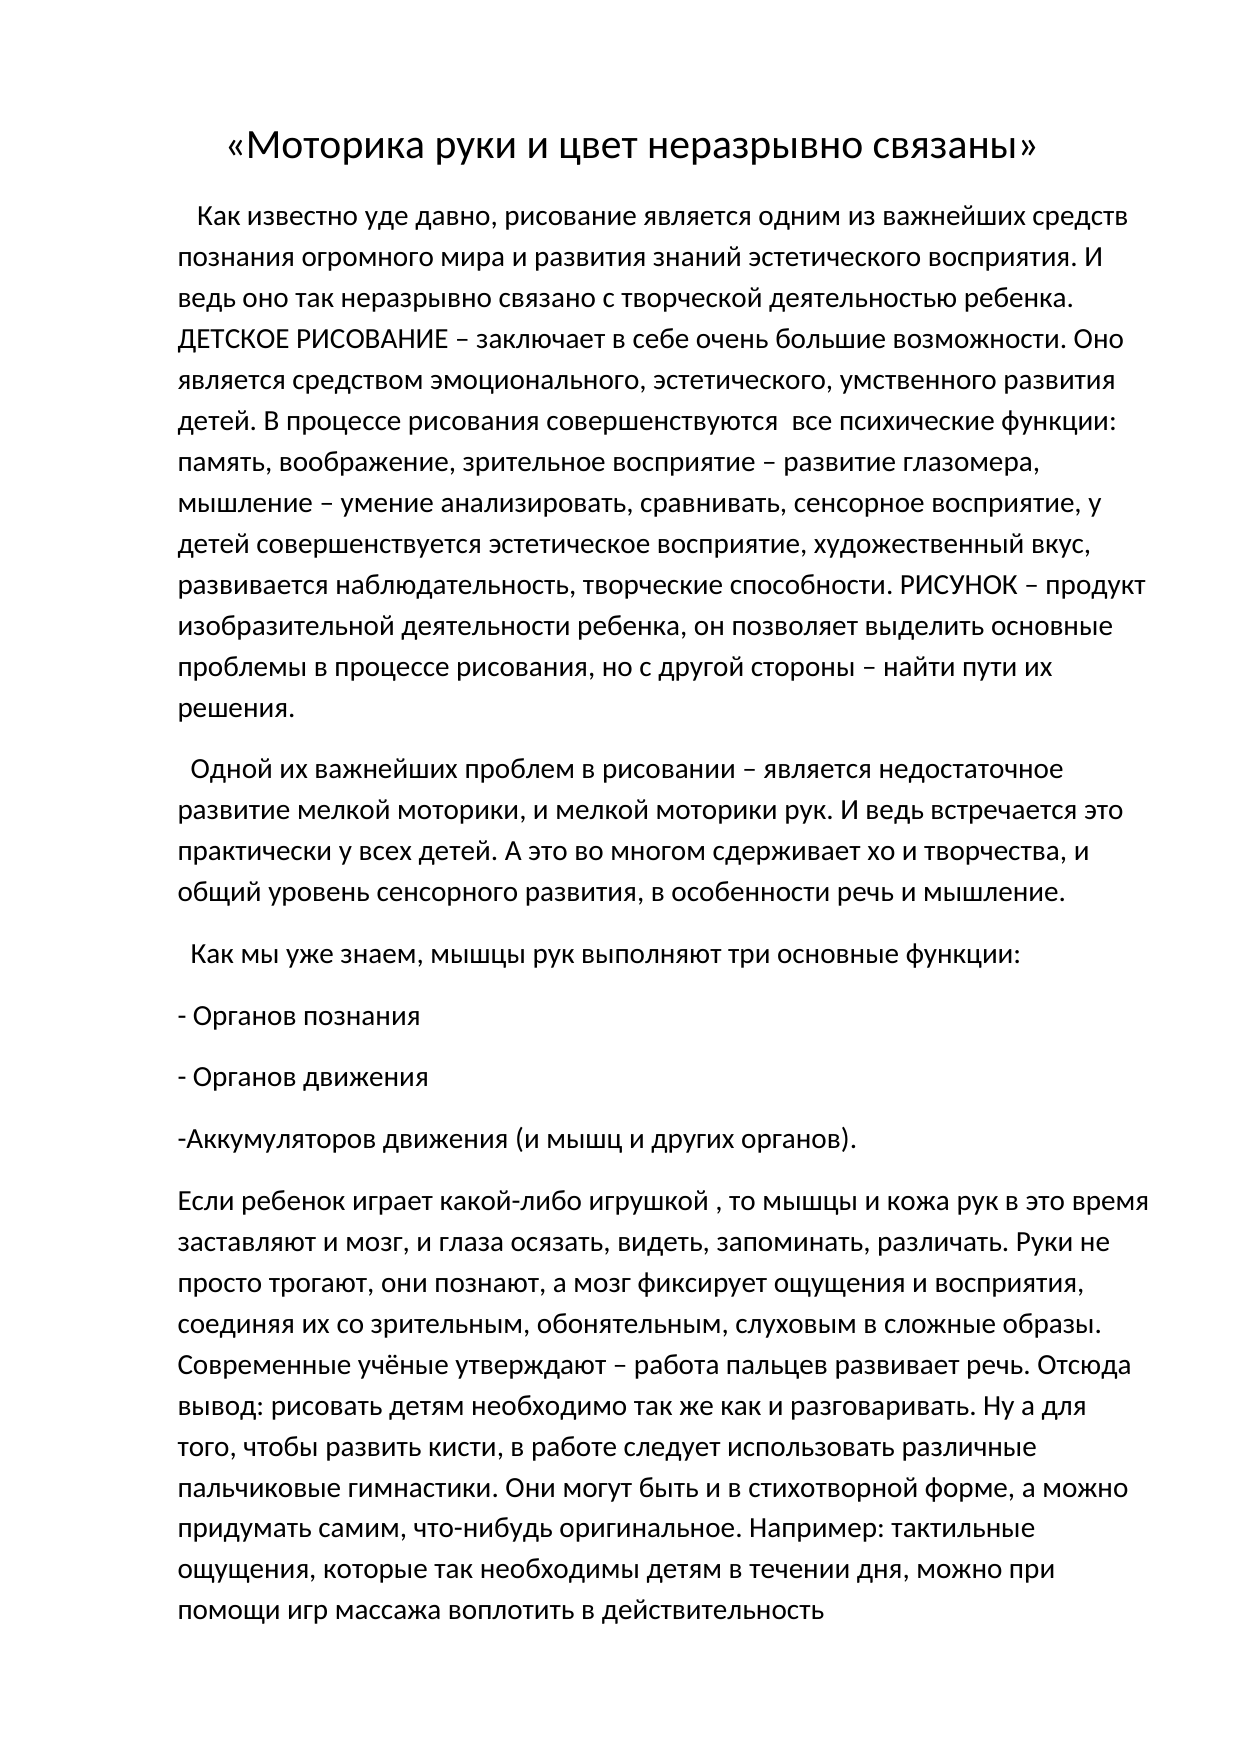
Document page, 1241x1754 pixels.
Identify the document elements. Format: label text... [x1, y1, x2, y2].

text Как известно уде давно, рисование является одним из важнейших средств познания огромного мира и развития знаний эстетического восприятия. И ведь оно так неразрывно связано с творческой деятельностью ребенка. ДЕТСКОЕ РИСОВАНИЕ – заключает в себе очень большие возможности. Оно является средством эмоционального, эстетического, умственного развития детей. В процессе рисования совершенствуются все психические функции: память, воображение, зрительное восприятие – развитие глазомера, мышление – умение анализировать, сравнивать, сенсорное восприятие, у детей совершенствуется эстетическое восприятие, художественный вкус, развивается наблюдательность, творческие способности. РИСУНОК – продукт изобразительной деятельности ребенка, он позволяет выделить основные проблемы в процессе рисования, но с другой стороны – найти пути их решения. [177, 197, 1152, 724]
text Если ребенок играет какой-либо игрушкой , то мышцы и кожа рук в это время заставляют и мозг, и глаза осязать, видеть, запоминать, различать. Руки не просто трогают, они познают, а мозг фиксирует ощущения и восприятия, соединяя их со зрительным, обонятельным, слуховым в сложные образы. Современные учёные утверждают – работа пальцев развивает речь. Отсюда вывод: рисовать детям необходимо так же как и разговаривать. Ну а для того, чтобы развить кисти, в работе следует использовать различные пальчиковые гимнастики. Они могут быть и в стихотворной форме, а можно придумать самим, что-нибудь оригинальное. Например: тактильные ощущения, которые так необходимы детям в течении дня, можно при помощи игр массажа воплотить в действительность [177, 1182, 1152, 1627]
text Одной их важнейших проблем в рисовании – является недостаточное развитие мелкой моторики, и мелкой моторики рук. И ведь встречается это практически у всех детей. А это во многом сдерживает хо и творчества, и общий уровень сенсорного развития, в особенности речь и мышление. [177, 750, 1152, 909]
text -Аккумуляторов движения (и мышц и других органов). [177, 1120, 1152, 1156]
text - Органов познания [177, 997, 1152, 1032]
text «Моторика руки и цвет неразрывно связаны» [177, 118, 1152, 169]
text Как мы уже знаем, мышцы рук выполняют три основные функции: [177, 935, 1152, 971]
text - Органов движения [177, 1058, 1152, 1094]
